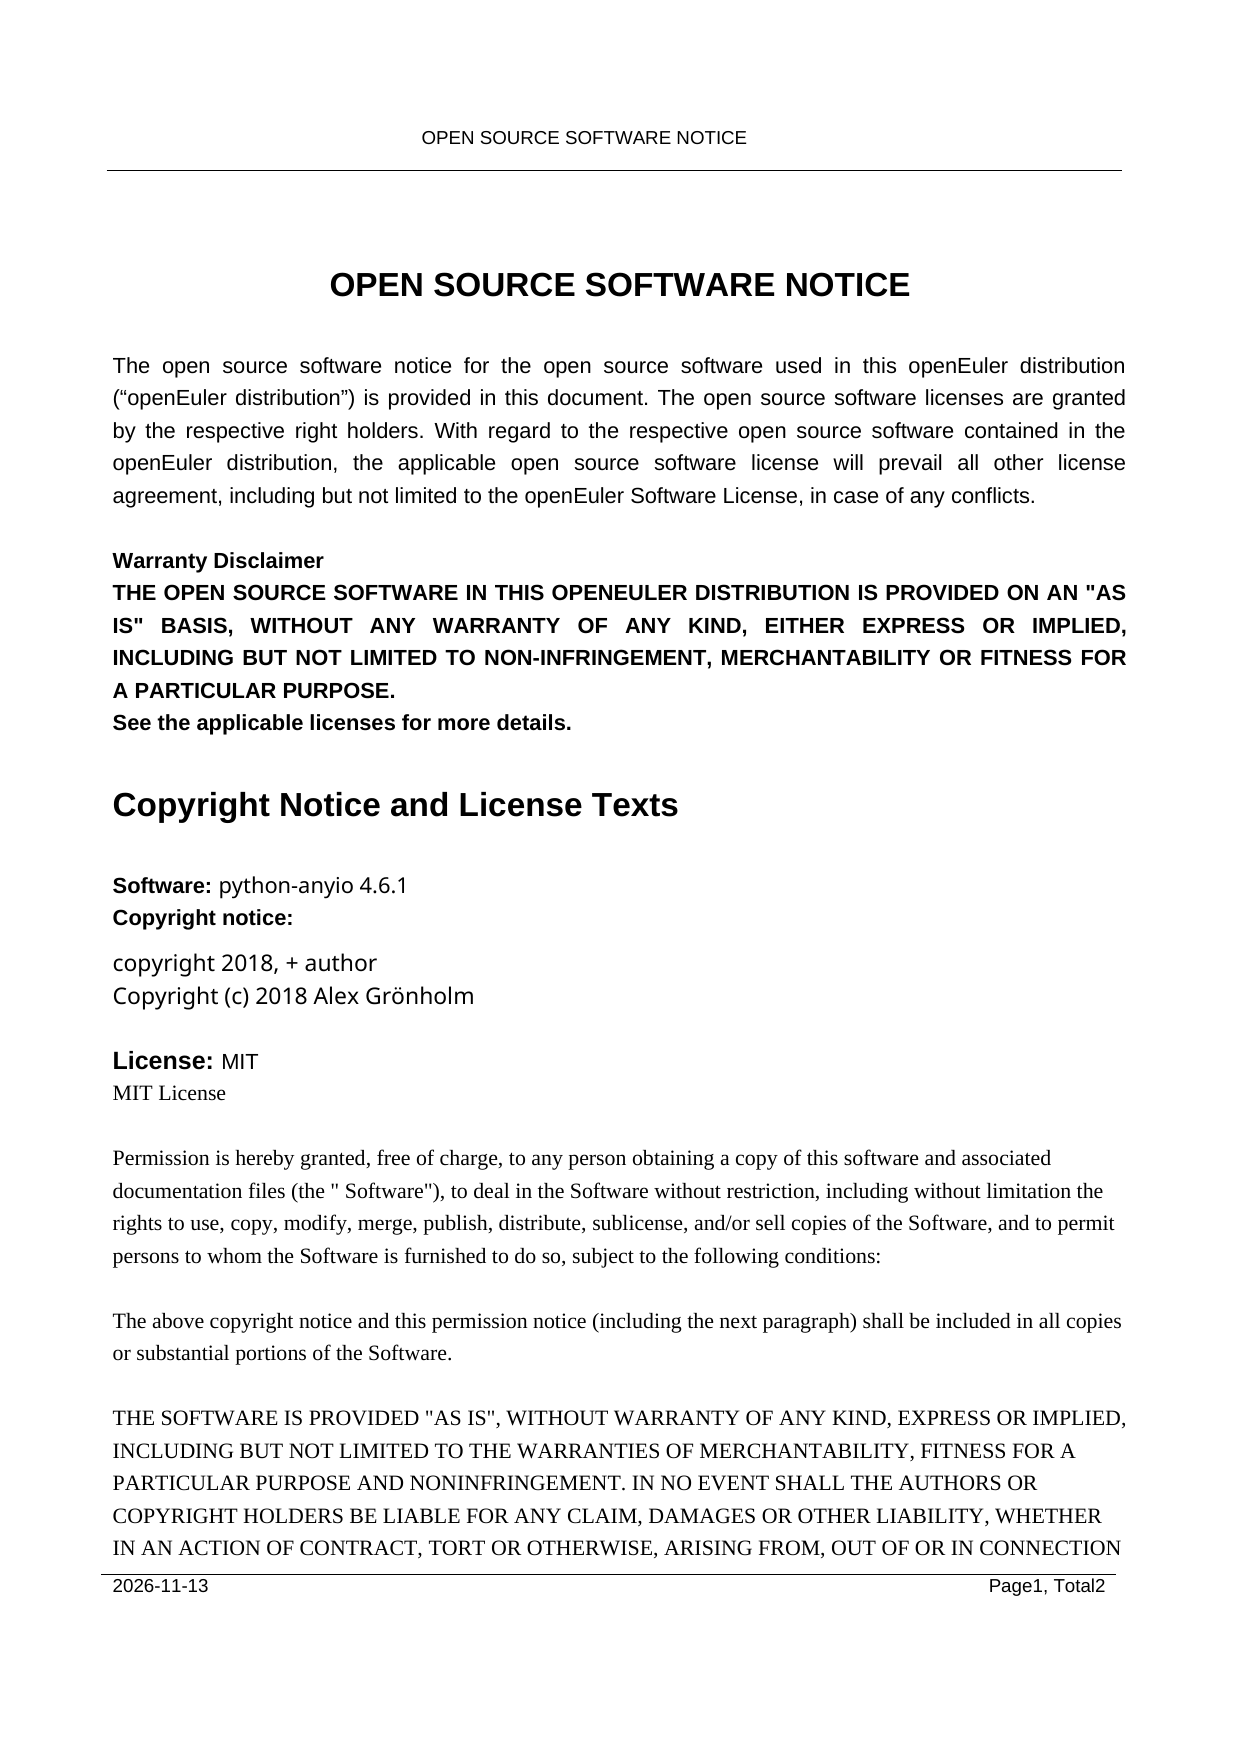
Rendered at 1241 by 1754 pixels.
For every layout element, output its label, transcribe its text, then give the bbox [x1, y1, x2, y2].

text Warranty Disclaimer [112, 544, 1128, 576]
text Copyright notice: [112, 901, 1128, 934]
text OPEN SOURCE SOFTWARE NOTICE [112, 251, 1128, 316]
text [112, 1077, 1128, 1564]
title Software: python-anyio 4.6.1 [112, 869, 1128, 901]
text Copyright Notice and License Texts [112, 771, 1128, 836]
text License: MIT [112, 1044, 1128, 1077]
text copyright 2018, + author Copyright (c) 2018 Alex Grönholm [112, 947, 1128, 1044]
text The open source software notice for the open source software used in this openEuler distribution (“openEuler distribution”) is provided in this document. The open source software licenses are granted by the respective right holders. With regard to the respective open source software contained in the openEuler distribution, the applicable open source software license will prevail all other license agreement, including but not limited to the openEuler Software License, in case of any conflicts. [112, 349, 1128, 511]
text THE OPEN SOURCE SOFTWARE IN THIS OPENEULER DISTRIBUTION IS PROVIDED ON AN "AS IS" BASIS, WITHOUT ANY WARRANTY OF ANY KIND, EITHER EXPRESS OR IMPLIED, INCLUDING BUT NOT LIMITED TO NON-INFRINGEMENT, MERCHANTABILITY OR FITNESS FOR A PARTICULAR PURPOSE. See the applicable licenses for more details. [112, 576, 1128, 739]
